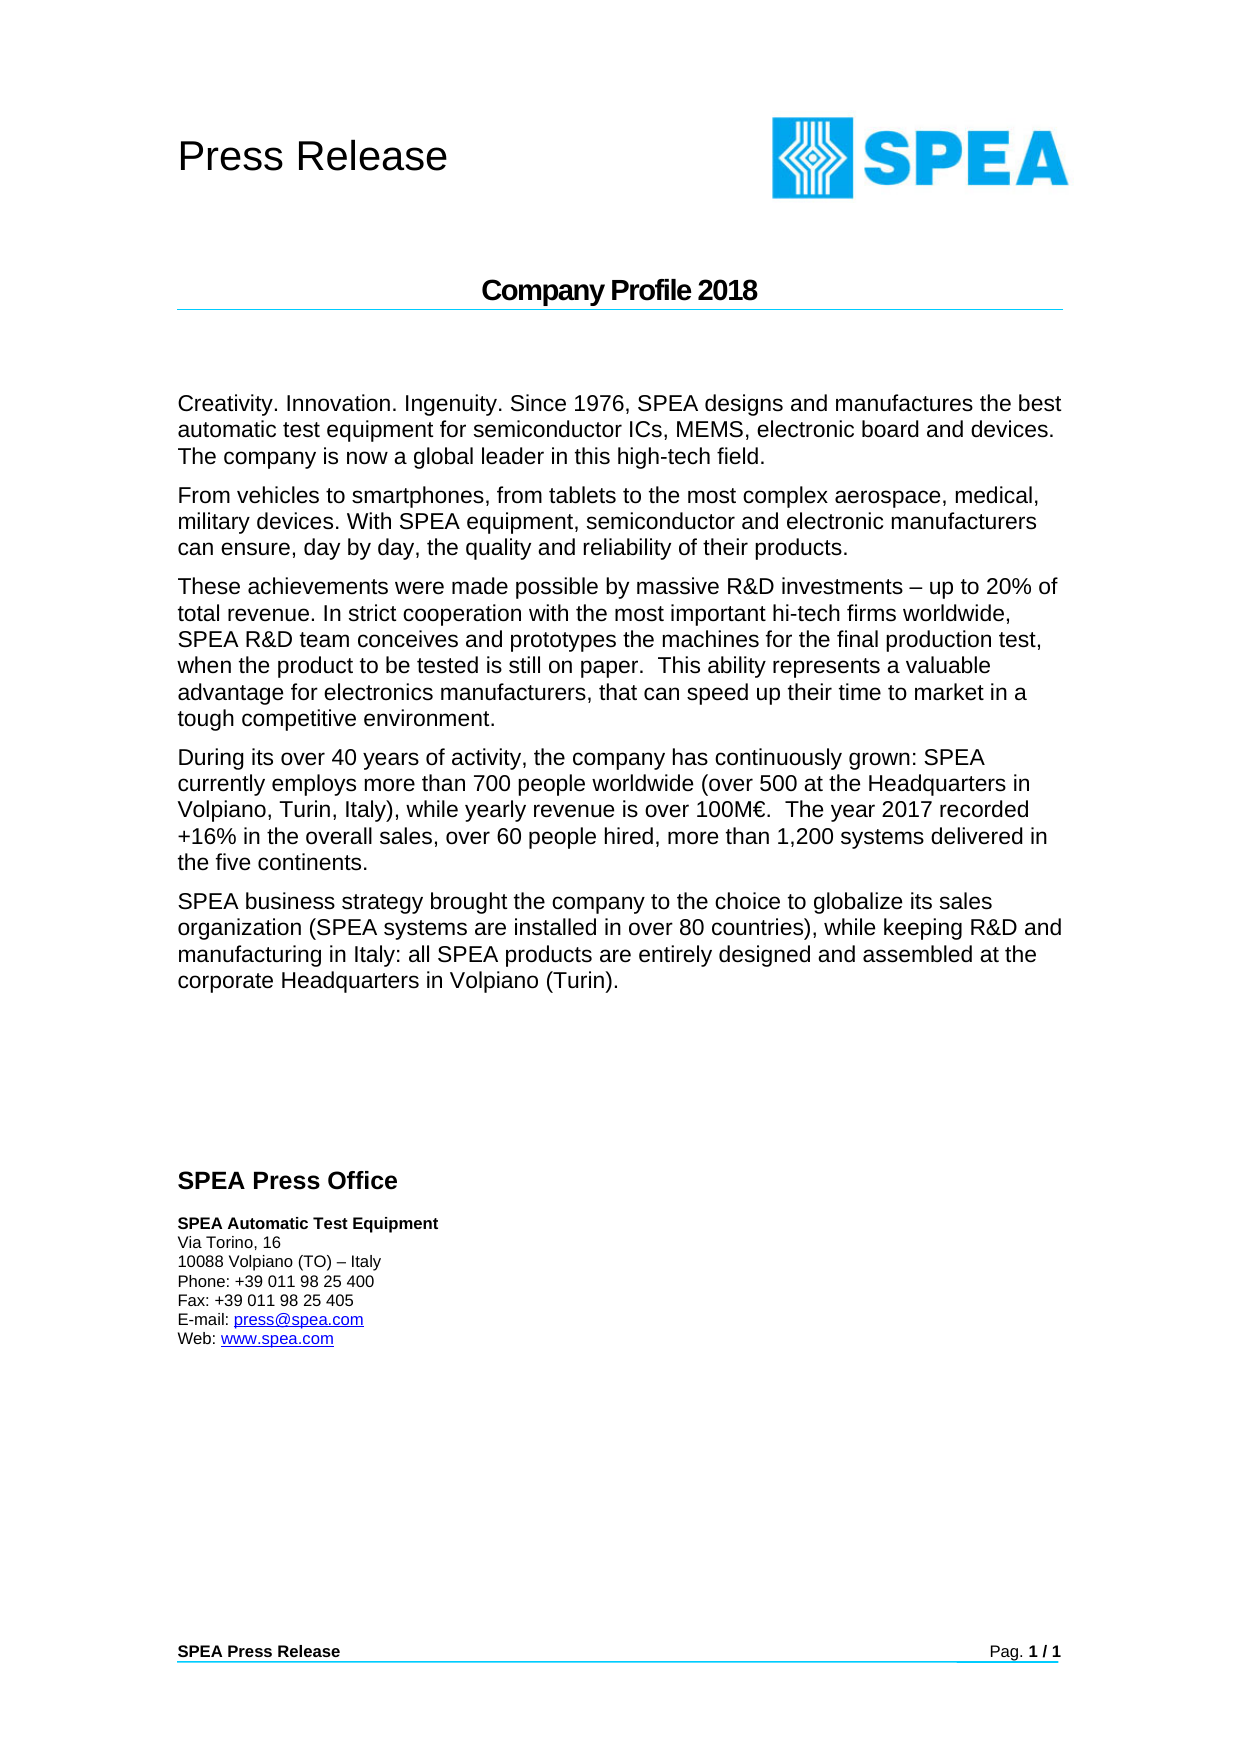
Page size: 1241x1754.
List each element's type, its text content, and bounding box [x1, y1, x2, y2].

picture [764, 110, 1078, 206]
text Creativity. Innovation. Ingenuity. Since 1976, SPEA designs and manufactures the best automatic test equipment for semiconductor ICs, MEMS, electronic board and devices. The company is now a global leader in this high-tech field. [177, 390, 1063, 469]
text SPEA Press Office [177, 1166, 1063, 1195]
text SPEA business strategy brought the company to the choice to globalize its sales organization (SPEA systems are installed in over 80 countries), while keeping R&D and manufacturing in Italy: all SPEA products are entirely designed and assembled at the corporate Headquarters in Volpiano (Turin). [177, 888, 1063, 993]
text During its over 40 years of activity, the company has continuously grown: SPEA currently employs more than 700 people worldwide (over 500 at the Headquarters in Volpiano, Turin, Italy), while yearly revenue is over 100M€. The year 2017 recorded +16% in the overall sales, over 60 people hired, more than 1,200 systems delivered in the five continents. [177, 744, 1063, 876]
text Press Release [177, 131, 764, 179]
text From vehicles to smartphones, from tablets to the most complex aerospace, medical, military devices. With SPEA equipment, semiconductor and electronic manufacturers can ensure, day by day, the quality and reliability of their products. [177, 482, 1063, 561]
text Company Profile 2018 [177, 273, 1063, 309]
text These achievements were made possible by massive R&D investments – up to 20% of total revenue. In strict cooperation with the most important hi-tech firms worldwide, SPEA R&D team conceives and prototypes the machines for the final production test, when the product to be tested is still on paper. This ability represents a valuable advantage for electronics manufacturers, that can speed up their time to market in a tough competitive environment. [177, 573, 1063, 731]
text SPEA Automatic Test Equipment Via Torino, 16 10088 Volpiano (TO) – Italy Phone: +39 011 98 25 400 Fax: +39 011 98 25 405 E-mail: press@spea.com Web: www.spea.com [177, 1195, 1063, 1348]
